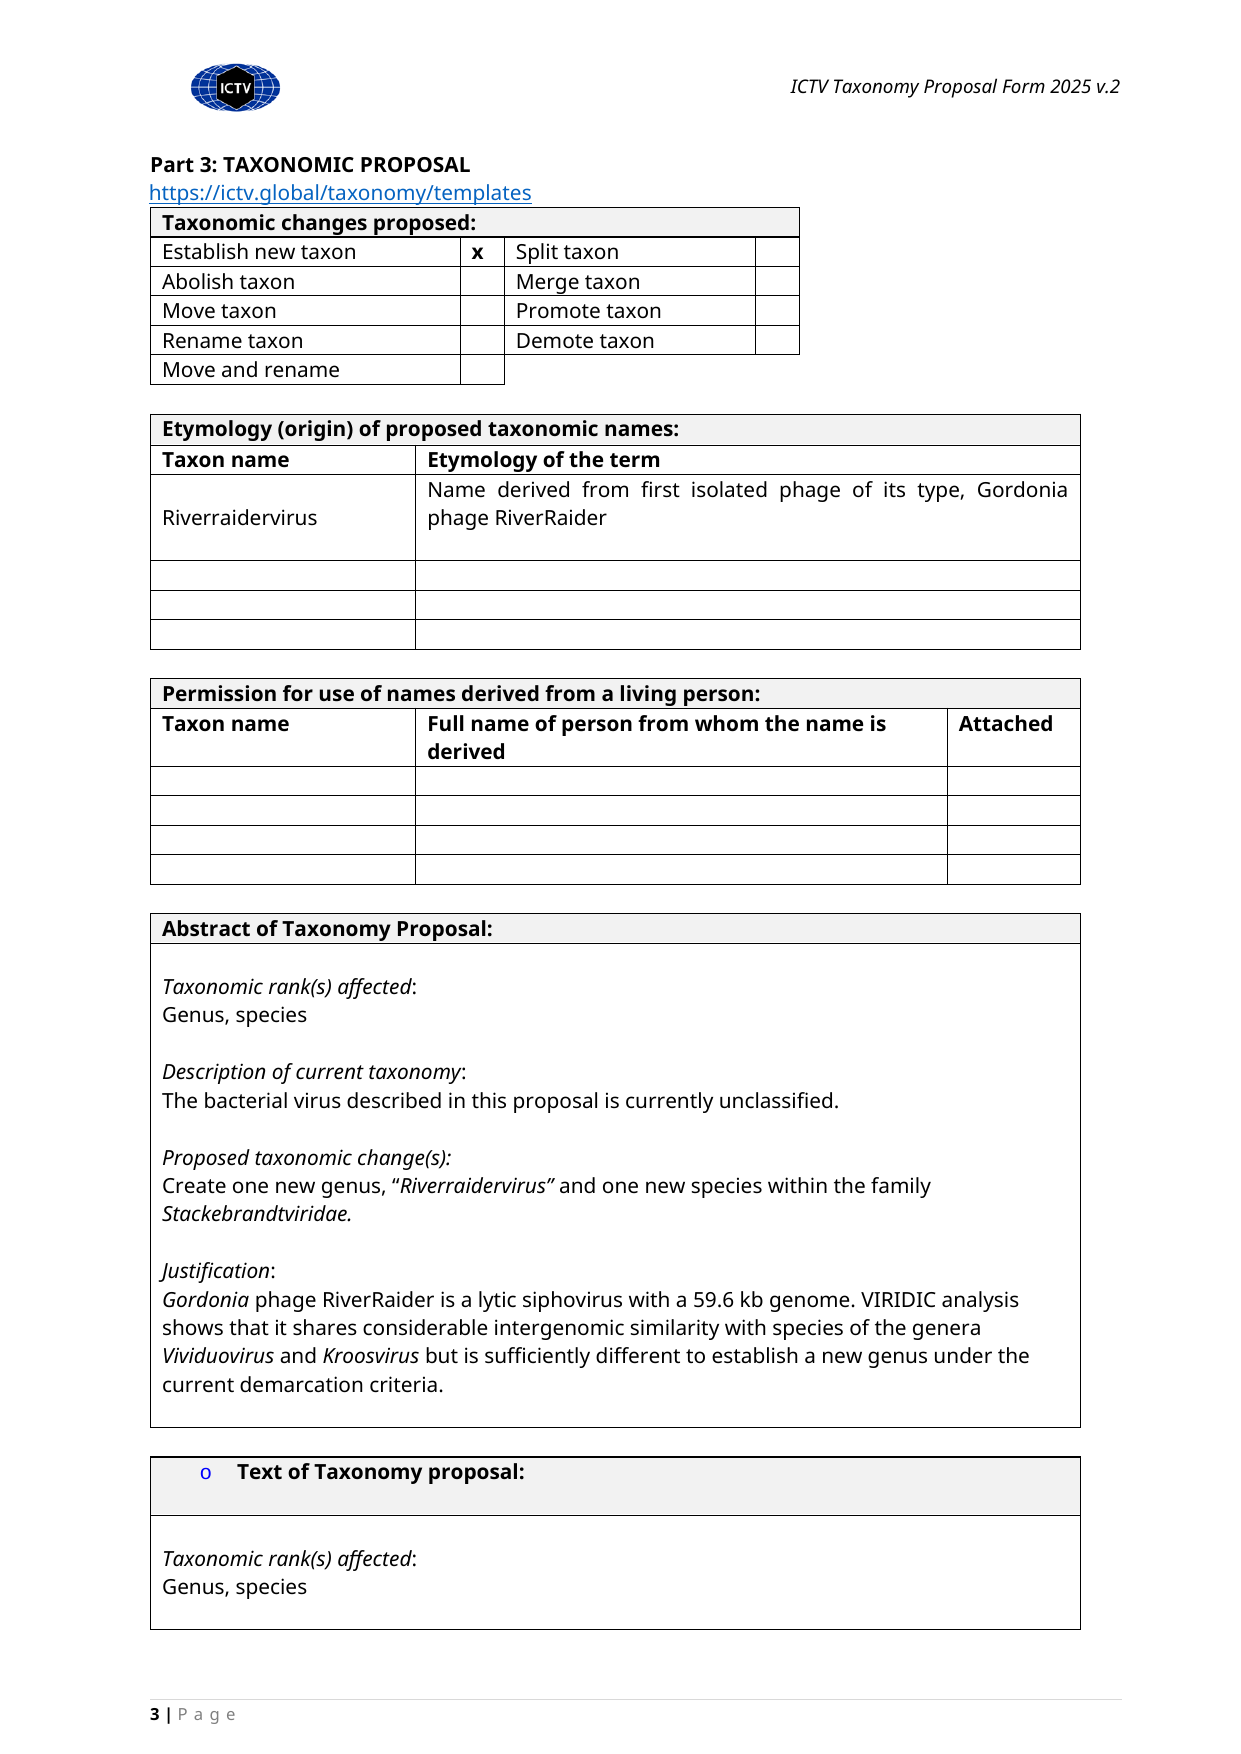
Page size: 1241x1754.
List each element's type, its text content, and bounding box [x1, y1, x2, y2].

table_cell [756, 296, 799, 325]
table_cell [461, 355, 504, 384]
table_cell Attached [948, 709, 1080, 766]
table_cell [416, 796, 947, 824]
table_cell [756, 267, 799, 295]
table_cell x [461, 238, 504, 266]
table_cell Establish new taxon [151, 238, 460, 266]
table_cell [416, 561, 1080, 590]
table_cell [151, 826, 415, 854]
table_cell [756, 326, 799, 354]
table_cell [461, 296, 504, 325]
table_cell [151, 561, 415, 590]
table_cell [461, 326, 504, 354]
table_header Abstract of Taxonomy Proposal: [151, 914, 1080, 942]
table_cell [151, 855, 415, 883]
picture [190, 56, 282, 113]
table_cell [756, 238, 799, 266]
table_cell [948, 767, 1080, 795]
table_cell Promote taxon [505, 296, 755, 325]
text https://ictv.global/taxonomy/templates [148, 178, 1122, 207]
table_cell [151, 1516, 1080, 1629]
table_header Taxonomic changes proposed: [151, 208, 799, 236]
table_cell Rename taxon [151, 326, 460, 354]
table_cell [416, 620, 1080, 649]
table_cell [416, 855, 947, 883]
table_cell Name derived from first isolated phage of its type, Gordonia phage RiverRaider [416, 475, 1080, 560]
table_cell Abolish taxon [151, 267, 460, 295]
table_cell [416, 826, 947, 854]
text Part 3: TAXONOMIC PROPOSAL [150, 150, 1122, 178]
table_header Permission for use of names derived from a living person: [151, 679, 1080, 708]
table_cell Riverraidervirus [151, 475, 415, 560]
table_cell [948, 826, 1080, 854]
table_cell Full name of person from whom the name is derived [416, 709, 947, 766]
table_cell [416, 591, 1080, 619]
table_cell Demote taxon [505, 326, 755, 354]
table_cell Taxon name [151, 446, 415, 474]
table_cell Merge taxon [505, 267, 755, 295]
table_cell [416, 767, 947, 795]
table_cell Split taxon [505, 238, 755, 266]
table_cell Taxon name [151, 709, 415, 766]
table_cell [948, 796, 1080, 824]
table_cell [151, 796, 415, 824]
table_cell Taxonomic rank(s) affected: Genus, species Description of current taxonomy: The bacterial virus described in this proposal is currently unclassified. Proposed taxonomic change(s): Create one new genus, “Riverraidervirus” and one new species within the family Stackebrandtviridae. Justification: Gordonia phage RiverRaider is a lytic siphovirus with a 59.6 kb genome. VIRIDIC analysis shows that it shares considerable intergenomic similarity with species of the genera Vividuovirus and Kroosvirus but is sufficiently different to establish a new genus under the current demarcation criteria. [151, 944, 1080, 1427]
table_cell Etymology of the term [416, 446, 1080, 474]
table_cell [948, 855, 1080, 883]
table_cell [151, 591, 415, 619]
table_cell [151, 767, 415, 795]
table_cell [151, 620, 415, 649]
table_cell [461, 267, 504, 295]
table_header Text of Taxonomy proposal: [151, 1458, 1080, 1514]
table_header Etymology (origin) of proposed taxonomic names: [151, 415, 1080, 444]
table_cell Move and rename [151, 355, 460, 384]
table_cell Move taxon [151, 296, 460, 325]
